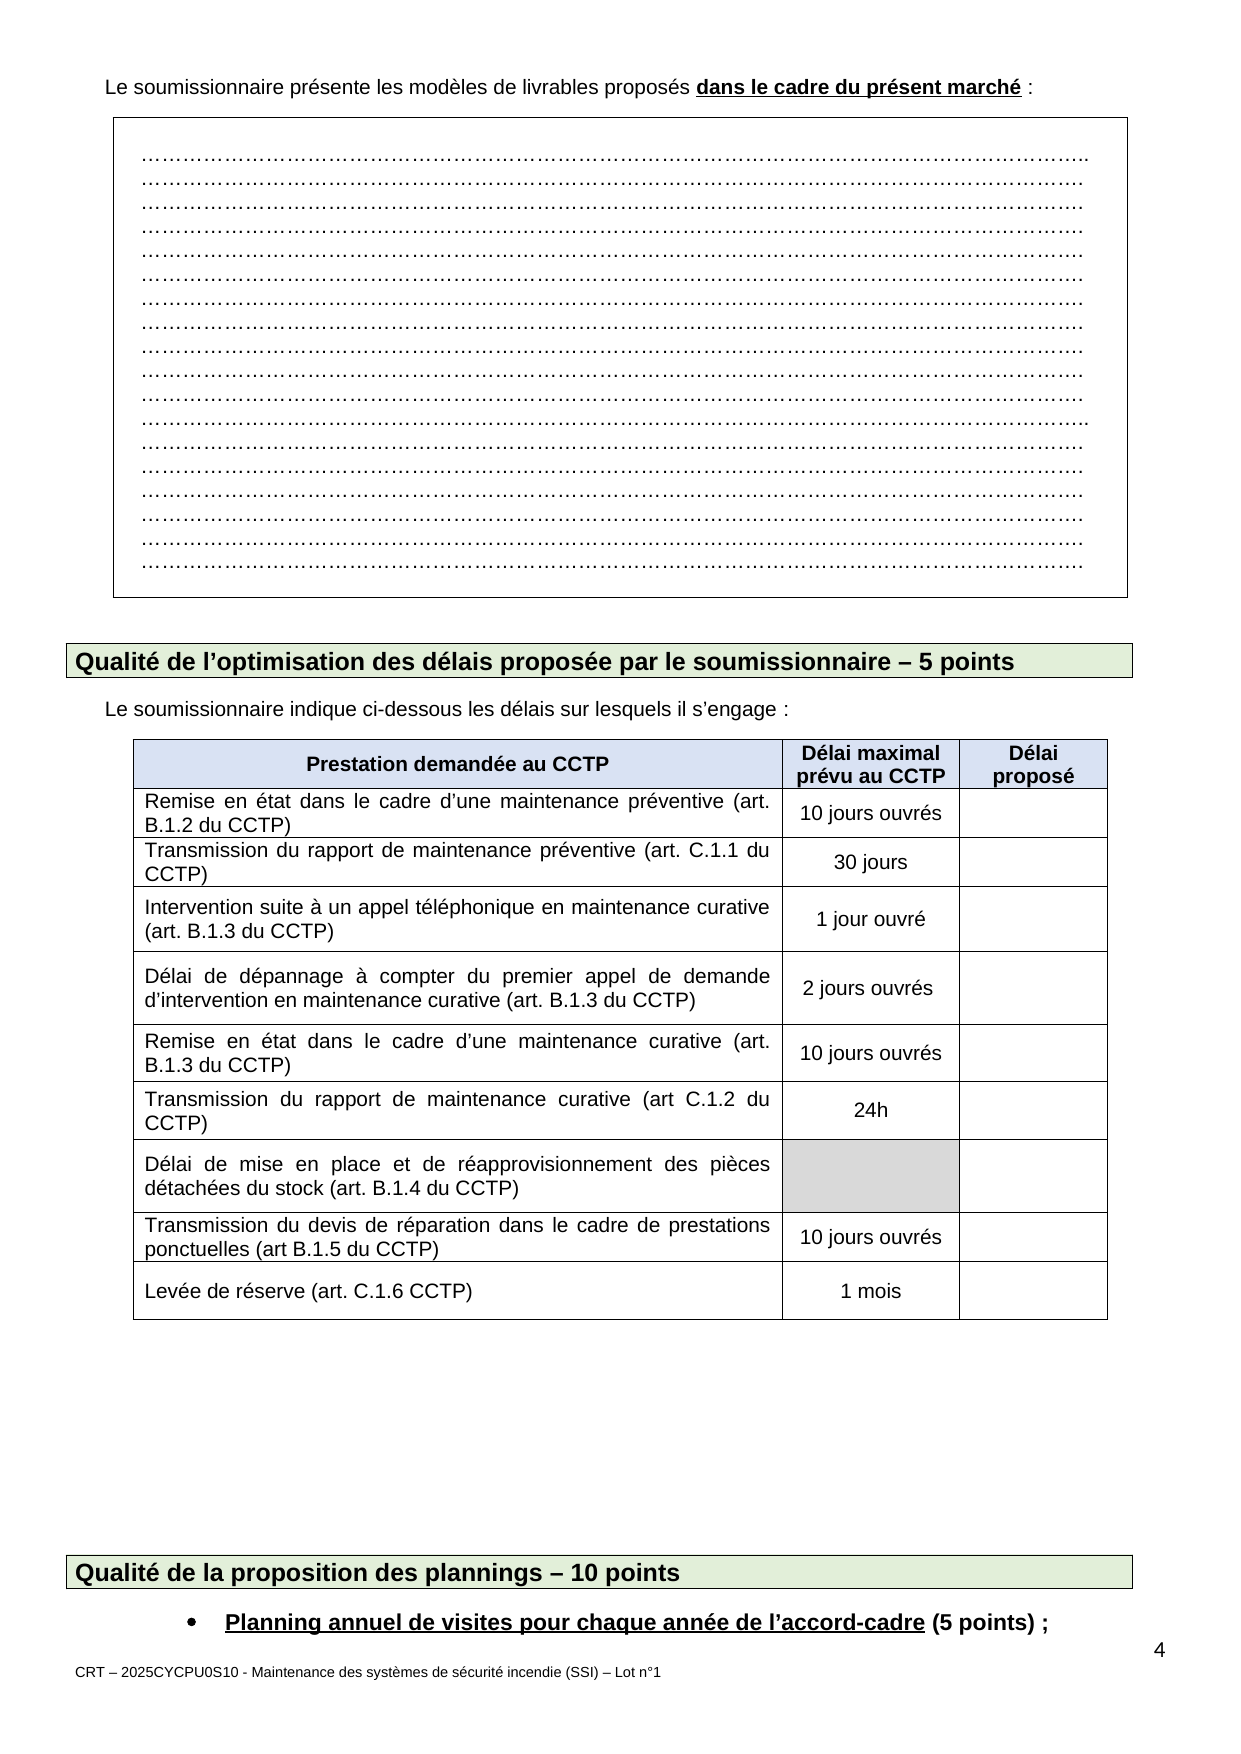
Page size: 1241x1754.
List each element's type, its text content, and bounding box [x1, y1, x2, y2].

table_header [114, 118, 1127, 597]
table_cell Levée de réserve (art. C.1.6 CCTP) [134, 1262, 782, 1319]
table_cell Délai de dépannage à compter du premier appel de demande d’intervention en maintenance curative (art. B.1.3 du CCTP) [134, 952, 782, 1023]
table_cell Transmission du rapport de maintenance curative (art C.1.2 du CCTP) [134, 1082, 782, 1139]
table_cell Délai de mise en place et de réapprovisionnement des pièces détachées du stock (art. B.1.4 du CCTP) [134, 1140, 782, 1212]
table_cell 30 jours [783, 838, 959, 886]
table_cell 24h [783, 1082, 959, 1139]
list Planning annuel de visites pour chaque année de l’accord-cadre (5 points) ; [187, 1608, 1123, 1635]
table_cell 10 jours ouvrés [783, 1213, 959, 1261]
table_cell Transmission du devis de réparation dans le cadre de prestations ponctuelles (art B.1.5 du CCTP) [134, 1213, 782, 1261]
text Le soumissionnaire indique ci-dessous les délais sur lesquels il s’engage : [104, 697, 1123, 721]
text Qualité de la proposition des plannings – 10 points [67, 1556, 1132, 1588]
table_cell [960, 1140, 1107, 1212]
table_cell [960, 789, 1107, 837]
table_cell 10 jours ouvrés [783, 1025, 959, 1081]
table_header Délai proposé [960, 740, 1107, 788]
table_cell 2 jours ouvrés [783, 952, 959, 1023]
table_cell Remise en état dans le cadre d’une maintenance préventive (art. B.1.2 du CCTP) [134, 789, 782, 837]
table_cell [960, 1025, 1107, 1081]
table_header Délai maximal prévu au CCTP [783, 740, 959, 788]
text Qualité de l’optimisation des délais proposée par le soumissionnaire – 5 points [67, 644, 1132, 677]
table_cell Intervention suite à un appel téléphonique en maintenance curative (art. B.1.3 du CCTP) [134, 887, 782, 951]
table_cell Remise en état dans le cadre d’une maintenance curative (art. B.1.3 du CCTP) [134, 1025, 782, 1081]
table_cell [960, 887, 1107, 951]
table_cell 10 jours ouvrés [783, 789, 959, 837]
table_cell [783, 1140, 959, 1212]
table_header Prestation demandée au CCTP [134, 740, 782, 788]
table_cell [960, 838, 1107, 886]
table_cell 1 mois [783, 1262, 959, 1319]
table_cell [960, 1213, 1107, 1261]
text Le soumissionnaire présente les modèles de livrables proposés dans le cadre du présent marché : [104, 75, 1123, 99]
table_cell [960, 952, 1107, 1023]
table_cell [960, 1262, 1107, 1319]
table_cell Transmission du rapport de maintenance préventive (art. C.1.1 du CCTP) [134, 838, 782, 886]
table_cell 1 jour ouvré [783, 887, 959, 951]
table_cell [960, 1082, 1107, 1139]
